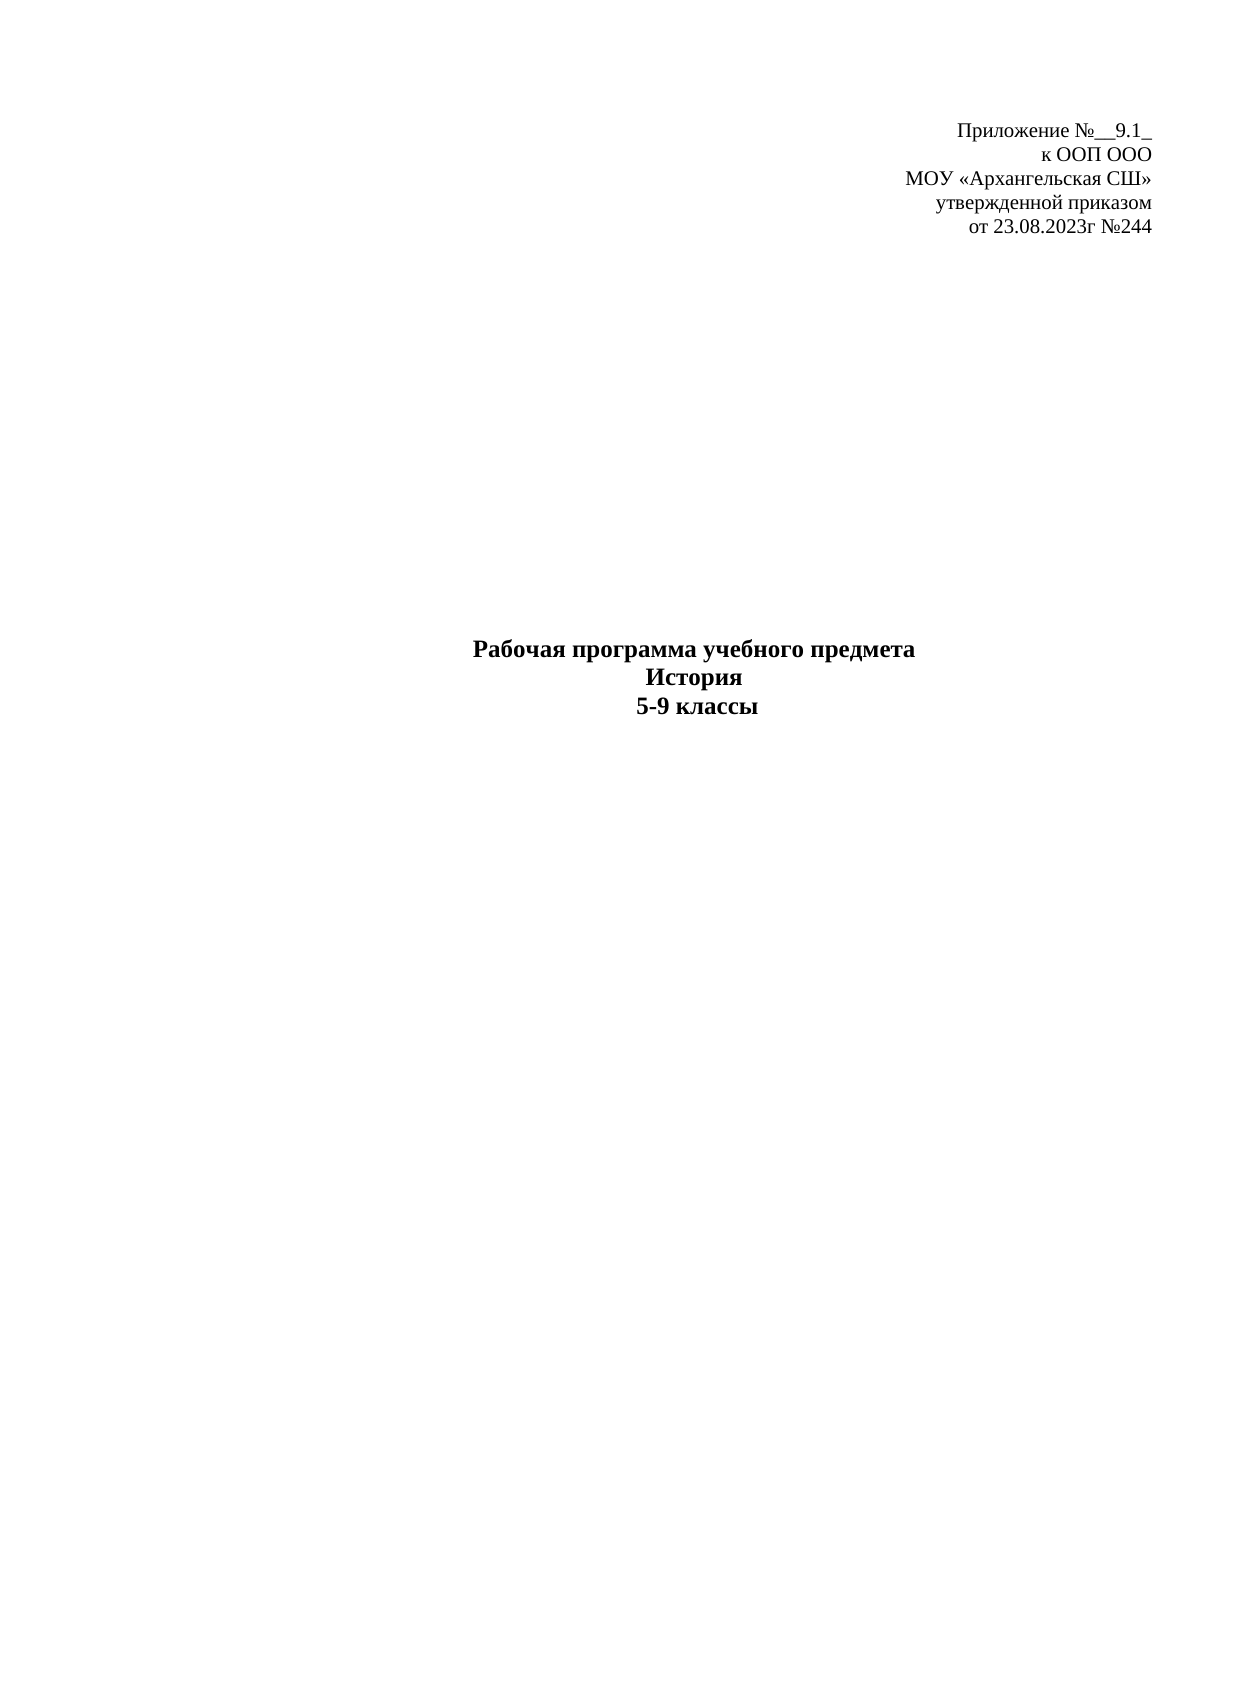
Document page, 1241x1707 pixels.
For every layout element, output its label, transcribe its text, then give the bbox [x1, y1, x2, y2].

text от 23.08.2023г №244 [177, 214, 1152, 238]
text к ООП ООО [177, 142, 1152, 166]
text МОУ «Архангельская СШ» [177, 166, 1152, 190]
text 5-9 классы [177, 691, 1152, 720]
text Рабочая программа учебного предмета [177, 634, 1152, 662]
text История [177, 662, 1152, 691]
text утвержденной приказом [177, 190, 1152, 214]
text Приложение №__9.1_ [177, 118, 1152, 142]
